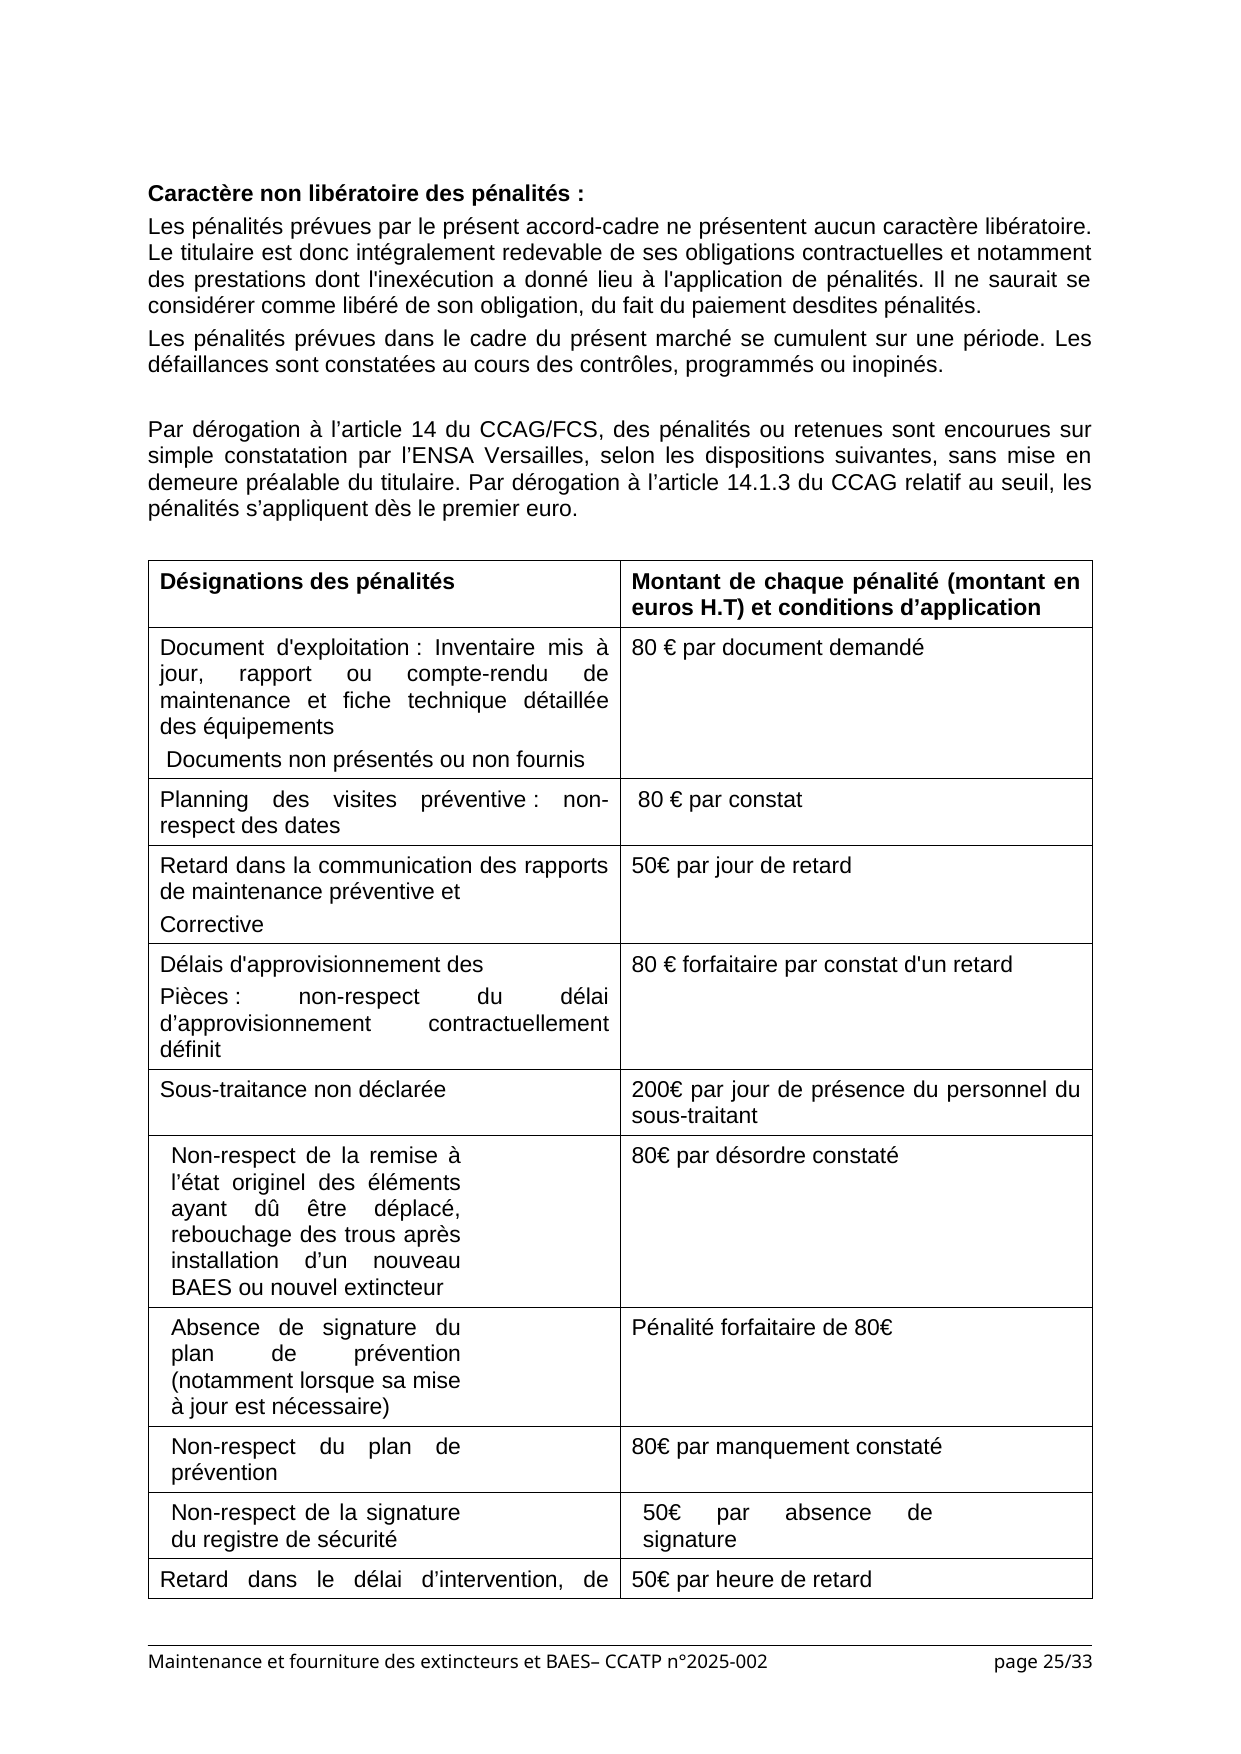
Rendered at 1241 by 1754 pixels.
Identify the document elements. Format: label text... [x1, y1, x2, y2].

table_cell Délais d'approvisionnement des Pièces : non-respect du délai d’approvisionnement contractuellement définit [149, 944, 620, 1068]
table_cell Pénalité forfaitaire de 80€ [621, 1308, 1092, 1426]
table_cell Retard dans la communication des rapports de maintenance préventive et Corrective [149, 846, 620, 943]
table_cell Document d'exploitation : Inventaire mis à jour, rapport ou compte-rendu de maintenance et fiche technique détaillée des équipements Documents non présentés ou non fournis [149, 628, 620, 778]
table_cell 80 € par document demandé [621, 628, 1092, 778]
table_cell [621, 1493, 1092, 1558]
table_cell 80 € forfaitaire par constat d'un retard [621, 944, 1092, 1068]
text Caractère non libératoire des pénalités : [148, 180, 1092, 207]
table_cell 50€ par jour de retard [621, 846, 1092, 943]
table_cell [149, 1308, 620, 1426]
text Les pénalités prévues par le présent accord-cadre ne présentent aucun caractère libératoire. Le titulaire est donc intégralement redevable de ses obligations contractuelles et notamment des prestations dont l'inexécution a donné lieu à l'application de pénalités. Il ne saurait se considérer comme libéré de son obligation, du fait du paiement desdites pénalités. [148, 213, 1092, 318]
table_cell 80€ par désordre constaté [621, 1136, 1092, 1307]
table_header Désignations des pénalités [149, 561, 620, 627]
table_cell 200€ par jour de présence du personnel du sous-traitant [621, 1070, 1092, 1135]
table_cell [149, 1493, 620, 1558]
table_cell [621, 1559, 1092, 1598]
text Les pénalités prévues dans le cadre du présent marché se cumulent sur une période. Les défaillances sont constatées au cours des contrôles, programmés ou inopinés. [148, 324, 1092, 377]
table_header Montant de chaque pénalité (montant en euros H.T) et conditions d’application [621, 561, 1092, 627]
text Par dérogation à l’article 14 du CCAG/FCS, des pénalités ou retenues sont encourues sur simple constatation par l’ENSA Versailles, selon les dispositions suivantes, sans mise en demeure préalable du titulaire. Par dérogation à l’article 14.1.3 du CCAG relatif au seuil, les pénalités s’appliquent dès le premier euro. [148, 416, 1092, 522]
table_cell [149, 1559, 620, 1598]
table_cell Sous-traitance non déclarée [149, 1070, 620, 1135]
table_cell [149, 1427, 620, 1492]
table_cell 80€ par manquement constaté [621, 1427, 1092, 1492]
table_cell [149, 1136, 620, 1307]
table_cell 80 € par constat [621, 779, 1092, 844]
table_cell Planning des visites préventive : non-respect des dates [149, 779, 620, 844]
